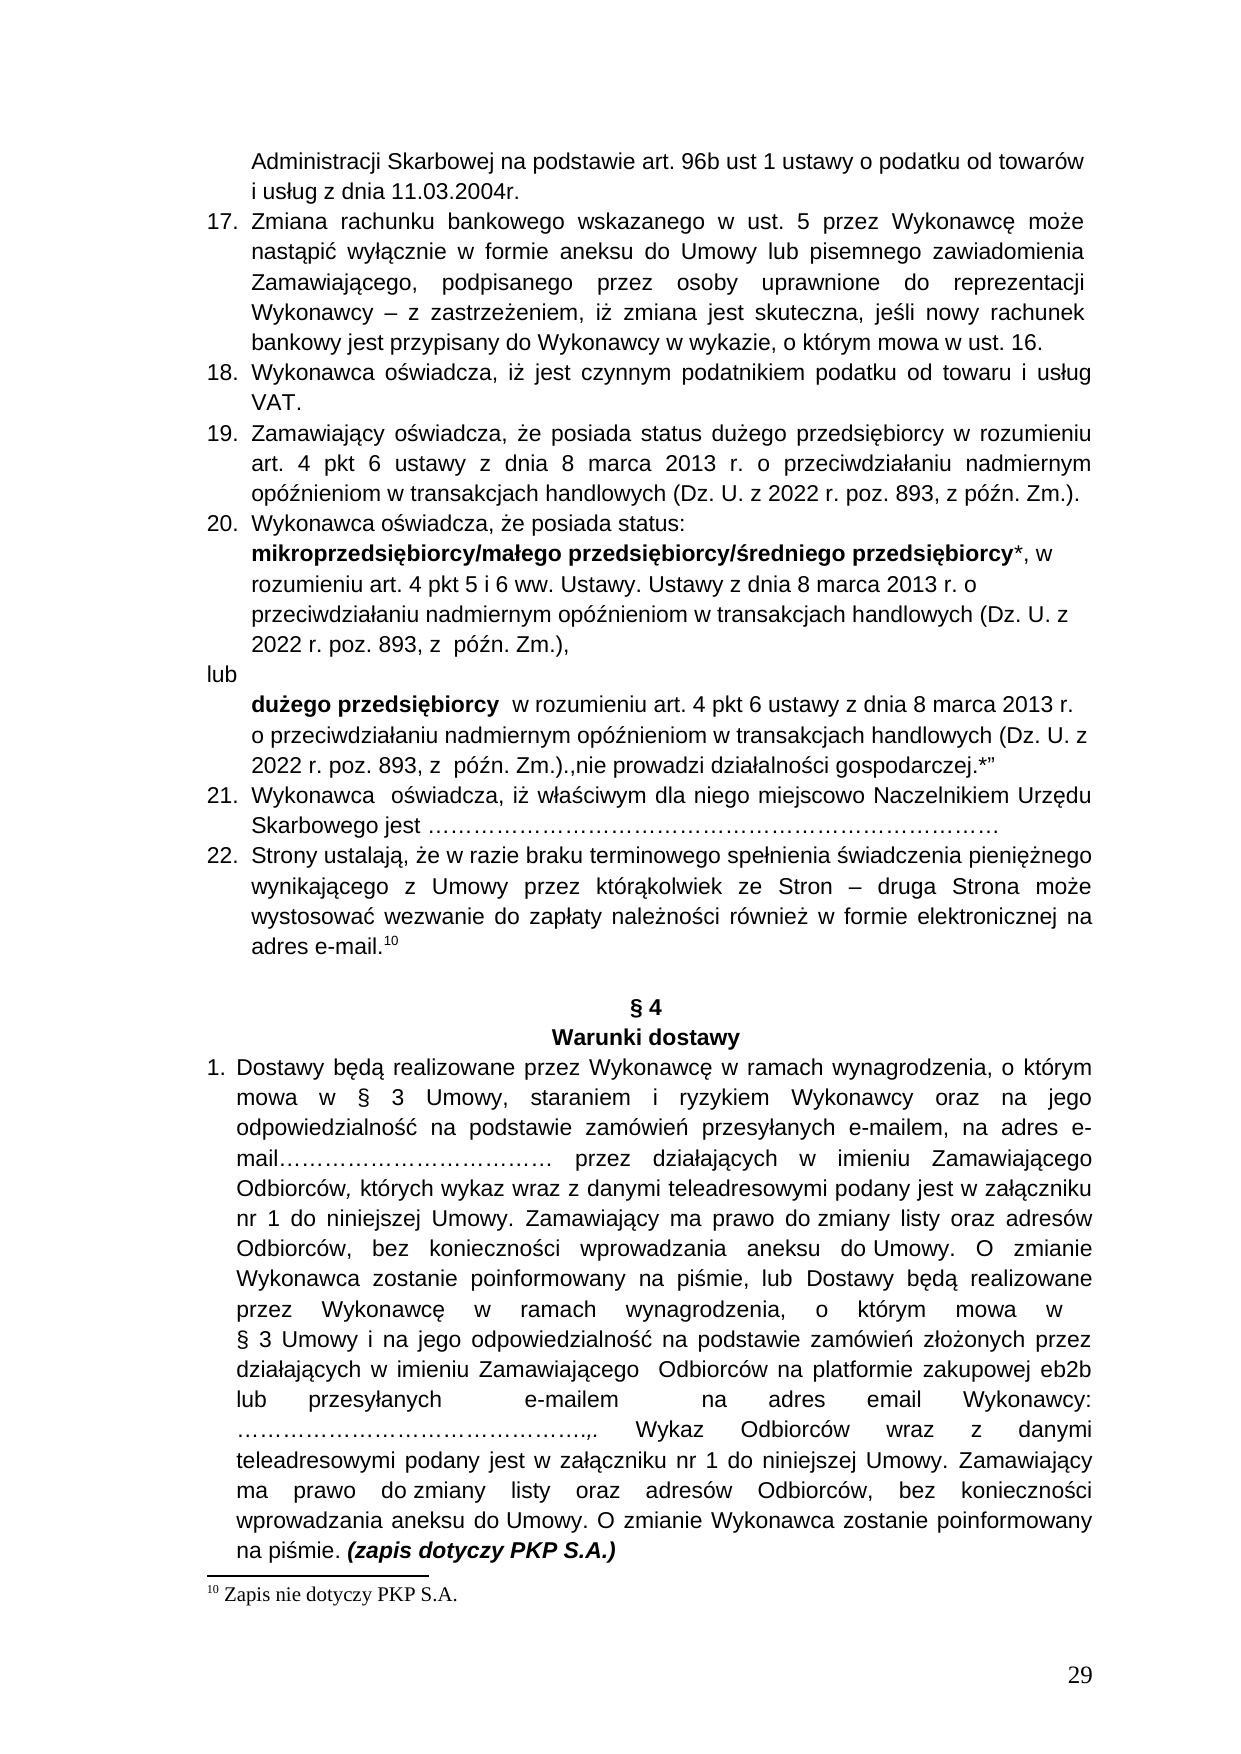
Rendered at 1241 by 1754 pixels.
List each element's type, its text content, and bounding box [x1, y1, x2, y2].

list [207, 148, 1085, 204]
list mikroprzedsiębiorcy/małego przedsiębiorcy/średniego przedsiębiorcy*, w rozumieniu art. 4 pkt 5 i 6 ww. Ustawy. Ustawy z dnia 8 marca 2013 r. o przeciwdziałaniu nadmiernym opóźnieniom w transakcjach handlowych (Dz. U. z 2022 r. poz. 893, z późn. Zm.), [251, 540, 1093, 657]
list Zamawiający oświadcza, że posiada status dużego przedsiębiorcy w rozumieniu art. 4 pkt 6 ustawy z dnia 8 marca 2013 r. o przeciwdziałaniu nadmiernym opóźnieniom w transakcjach handlowych (Dz. U. z 2022 r. poz. 893, z późn. Zm.). [207, 419, 1093, 506]
text §4 [207, 993, 1085, 1020]
list Dostawy będą realizowane przez Wykonawcę w ramach wynagrodzenia, o którym mowa w § 3 Umowy, staraniem i ryzykiem Wykonawcy oraz na jego odpowiedzialność na podstawie zamówień przesyłanych e-mailem, na adres e-mail……………………………… przez działających w imieniu Zamawiającego Odbiorców, których wykaz wraz z danymi teleadresowymi podany jest w załączniku nr 1 do niniejszej Umowy. Zamawiający ma prawo do zmiany listy oraz adresów Odbiorców, bez konieczności wprowadzania aneksu do Umowy. O zmianie Wykonawca zostanie poinformowany na piśmie, lub Dostawy będą realizowane przez Wykonawcę w ramach wynagrodzenia, o którym mowa w § 3 Umowy i na jego odpowiedzialność na podstawie zamówień złożonych przez działających w imieniu Zamawiającego Odbiorców na platformie zakupowej eb2b lub przesyłanych e-mailem na adres email Wykonawcy:……………………………………….,. Wykaz Odbiorców wraz z danymi teleadresowymi podany jest w załączniku nr 1 do niniejszej Umowy. Zamawiający ma prawo do zmiany listy oraz adresów Odbiorców, bez konieczności wprowadzania aneksu do Umowy. O zmianie Wykonawca zostanie poinformowany na piśmie. (zapis dotyczy PKP S.A.) [207, 1054, 1093, 1563]
list Wykonawca oświadcza, że posiada status: [207, 510, 1093, 536]
list Wykonawca oświadcza, iż właściwym dla niego miejscowo Naczelnikiem Urzędu Skarbowego jest ………………………………………………………………… [207, 782, 1093, 838]
list Strony ustalają, że w razie braku terminowego spełnienia świadczenia pieniężnego wynikającego z Umowy przez którąkolwiek ze Stron – druga Strona może wystosować wezwanie do zapłaty należności również w formie elektronicznej na adres e-mail. [207, 842, 1093, 959]
list Zmiana rachunku bankowego wskazanego w ust. 5 przez Wykonawcę może nastąpić wyłącznie w formie aneksu do Umowy lub pisemnego zawiadomienia Zamawiającego, podpisanego przez osoby uprawnione do reprezentacji Wykonawcy – z zastrzeżeniem, iż zmiana jest skuteczna, jeśli nowy rachunek bankowy jest przypisany do Wykonawcy w wykazie, o którym mowa w ust. 16. [207, 208, 1085, 355]
text lub [207, 661, 1093, 687]
text Warunki dostawy [207, 1024, 1085, 1050]
list dużego przedsiębiorcy w rozumieniu art. 4 pkt 6 ustawy z dnia 8 marca 2013 r. o przeciwdziałaniu nadmiernym opóźnieniom w transakcjach handlowych (Dz. U. z 2022 r. poz. 893, z późn. Zm.).,nie prowadzi działalności gospodarczej.*” [251, 691, 1093, 778]
list Wykonawca oświadcza, iż jest czynnym podatnikiem podatku od towaru i usług VAT. [207, 359, 1093, 416]
